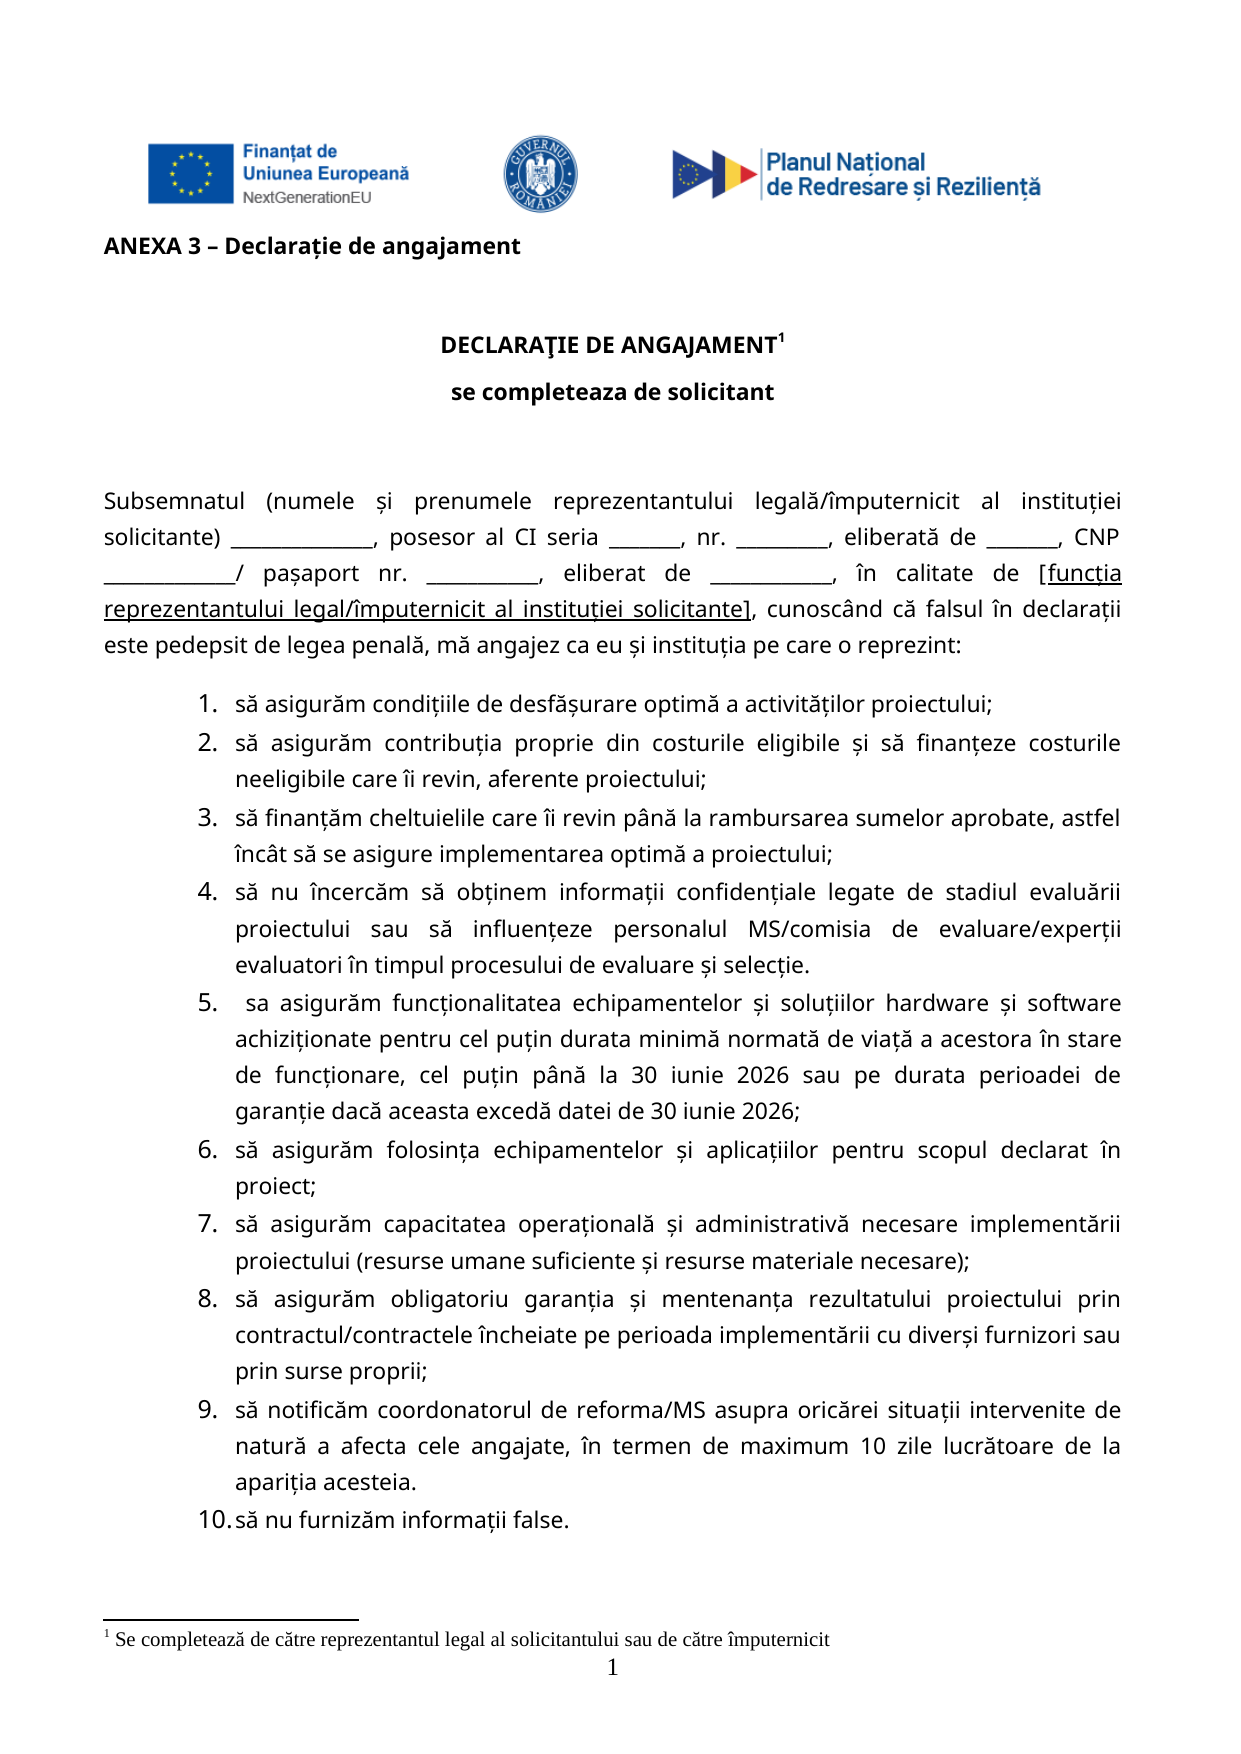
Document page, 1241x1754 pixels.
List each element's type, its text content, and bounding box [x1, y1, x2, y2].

list să notificăm coordonatorul de reforma/MS asupra oricărei situații intervenite de natură a afecta cele angajate, în termen de maximum 10 zile lucrătoare de la apariția acesteia. [197, 1391, 1122, 1497]
text ANEXA 3 – Declarație de angajament [103, 230, 1122, 262]
text DECLARAŢIE DE ANGAJAMENT [103, 329, 1122, 360]
list să asigurăm capacitatea operaţională şi administrativă necesare implementării proiectului (resurse umane suficiente şi resurse materiale necesare); [197, 1206, 1122, 1276]
list să nu încercăm să obţinem informaţii confidenţiale legate de stadiul evaluării proiectului sau să influenţeze personalul MS/comisia de evaluare/experţii evaluatori în timpul procesului de evaluare şi selecţie. [197, 874, 1122, 980]
list sa asigurăm funcționalitatea echipamentelor și soluțiilor hardware și software achiziționate pentru cel puțin durata minimă normată de viață a acestora în stare de funcționare, cel puțin până la 30 iunie 2026 sau pe durata perioadei de garanție dacă aceasta excedă datei de 30 iunie 2026; [197, 985, 1122, 1127]
text se completeaza de solicitant [103, 376, 1122, 407]
list să nu furnizăm informaţii false. [197, 1502, 1122, 1536]
text Subsemnatul (numele şi prenumele reprezentantului legală/împuternicit al instituţiei solicitante) ______________, posesor al CI seria _______, nr. _________, eliberată de _______, CNP _____________/ paşaport nr. ___________, eliberat de ____________, în calitate de [funcţia reprezentantului legal/împuternicit al instituţiei solicitante], cunoscând că falsul în declaraţii este pedepsit de legea penală, mă angajez ca eu și instituția pe care o reprezint: [103, 485, 1122, 660]
picture [103, 118, 1044, 231]
list să asigurăm folosinţa echipamentelor şi aplicaţiilor pentru scopul declarat în proiect; [197, 1131, 1122, 1201]
list să asigurăm obligatoriu garanţia şi mentenanţa rezultatului proiectului prin contractul/contractele încheiate pe perioada implementării cu diverşi furnizori sau prin surse proprii; [197, 1281, 1122, 1387]
list să asigurăm condiţiile de desfăşurare optimă a activităţilor proiectului; [197, 686, 1122, 719]
list să finanţăm cheltuielile care îi revin până la rambursarea sumelor aprobate, astfel încât să se asigure implementarea optimă a proiectului; [197, 799, 1122, 869]
list să asigurăm contribuţia proprie din costurile eligibile şi să finanţeze costurile neeligibile care îi revin, aferente proiectului; [197, 725, 1122, 795]
